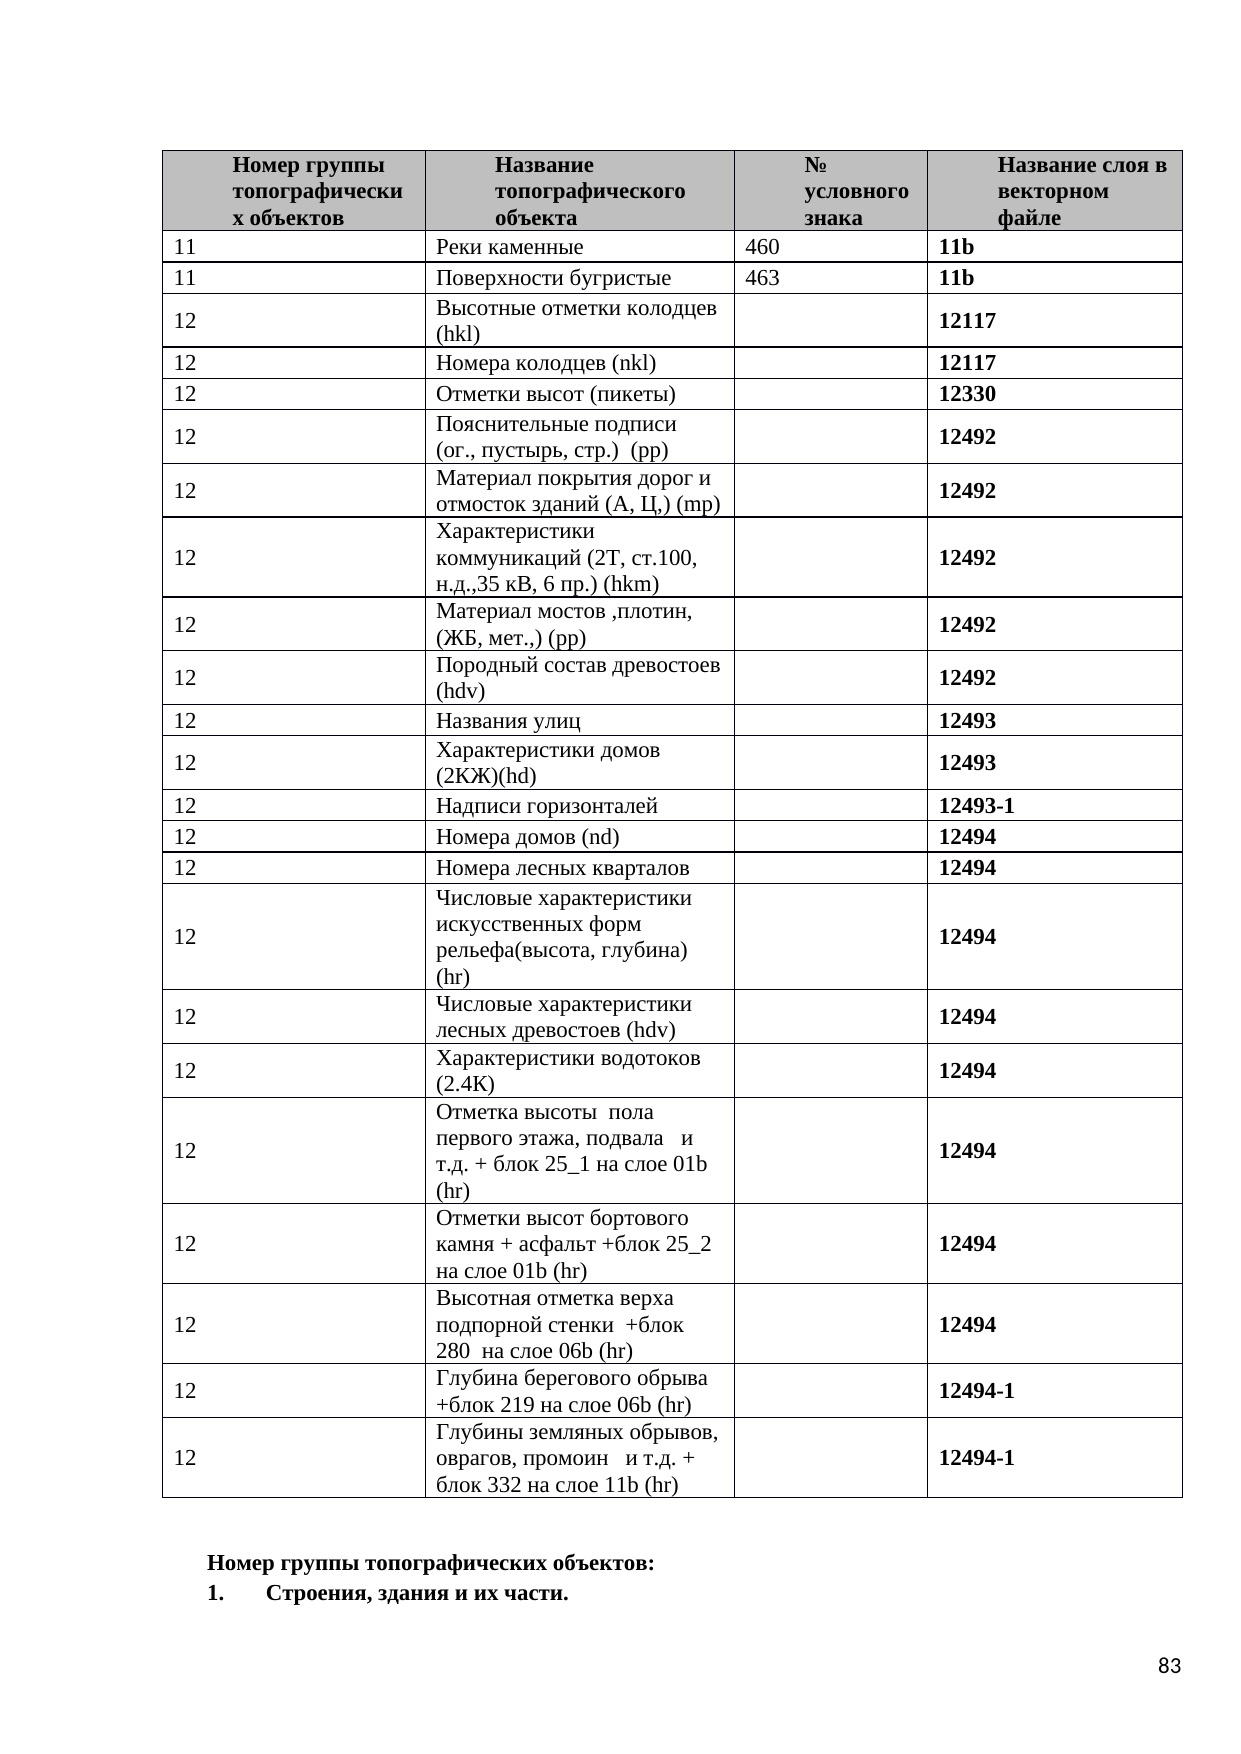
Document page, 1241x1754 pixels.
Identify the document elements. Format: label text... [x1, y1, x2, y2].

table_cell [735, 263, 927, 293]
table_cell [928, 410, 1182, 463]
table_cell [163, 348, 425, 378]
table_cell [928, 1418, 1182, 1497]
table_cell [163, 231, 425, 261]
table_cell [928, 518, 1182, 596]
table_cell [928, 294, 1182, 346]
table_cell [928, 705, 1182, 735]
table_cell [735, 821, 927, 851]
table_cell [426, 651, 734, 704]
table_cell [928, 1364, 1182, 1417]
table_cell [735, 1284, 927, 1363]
table_header Номер группы топографических объектов [163, 151, 425, 230]
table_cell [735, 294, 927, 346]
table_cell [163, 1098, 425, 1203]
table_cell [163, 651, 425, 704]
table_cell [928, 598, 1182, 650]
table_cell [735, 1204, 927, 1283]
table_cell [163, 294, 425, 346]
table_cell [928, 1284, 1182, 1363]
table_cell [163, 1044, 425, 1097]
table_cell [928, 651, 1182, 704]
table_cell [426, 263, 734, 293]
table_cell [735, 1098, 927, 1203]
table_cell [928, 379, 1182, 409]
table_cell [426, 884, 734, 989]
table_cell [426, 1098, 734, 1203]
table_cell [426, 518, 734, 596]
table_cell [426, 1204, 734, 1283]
text Номер группы топографических объектов: [118, 1549, 1181, 1576]
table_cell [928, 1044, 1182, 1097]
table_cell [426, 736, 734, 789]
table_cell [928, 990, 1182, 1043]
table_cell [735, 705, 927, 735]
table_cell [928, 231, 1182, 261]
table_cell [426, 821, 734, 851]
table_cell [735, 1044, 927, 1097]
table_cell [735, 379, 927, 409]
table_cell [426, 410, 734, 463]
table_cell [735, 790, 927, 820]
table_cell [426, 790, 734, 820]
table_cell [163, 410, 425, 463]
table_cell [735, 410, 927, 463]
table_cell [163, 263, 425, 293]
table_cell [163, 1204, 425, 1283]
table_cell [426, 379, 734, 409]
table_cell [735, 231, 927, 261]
table_header Название топографического объекта [426, 151, 734, 230]
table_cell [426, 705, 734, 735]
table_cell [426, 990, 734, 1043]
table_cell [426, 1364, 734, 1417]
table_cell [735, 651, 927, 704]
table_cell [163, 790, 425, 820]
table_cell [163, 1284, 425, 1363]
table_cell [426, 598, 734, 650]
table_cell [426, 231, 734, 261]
list Строения, здания и их части. [118, 1579, 1181, 1606]
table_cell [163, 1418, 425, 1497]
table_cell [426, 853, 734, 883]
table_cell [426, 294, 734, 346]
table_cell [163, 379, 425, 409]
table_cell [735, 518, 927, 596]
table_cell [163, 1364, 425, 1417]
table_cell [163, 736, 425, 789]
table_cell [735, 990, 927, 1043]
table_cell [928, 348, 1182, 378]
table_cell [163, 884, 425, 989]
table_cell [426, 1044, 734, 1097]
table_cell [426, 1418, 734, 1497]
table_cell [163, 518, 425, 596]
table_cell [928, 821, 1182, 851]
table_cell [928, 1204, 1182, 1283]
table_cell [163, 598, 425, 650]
table_header № условного знака [735, 151, 927, 230]
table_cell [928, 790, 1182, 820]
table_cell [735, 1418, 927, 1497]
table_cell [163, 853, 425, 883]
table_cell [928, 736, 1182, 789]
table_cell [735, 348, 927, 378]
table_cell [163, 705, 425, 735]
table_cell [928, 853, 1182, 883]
table_header Название слоя в векторном файле [928, 151, 1182, 230]
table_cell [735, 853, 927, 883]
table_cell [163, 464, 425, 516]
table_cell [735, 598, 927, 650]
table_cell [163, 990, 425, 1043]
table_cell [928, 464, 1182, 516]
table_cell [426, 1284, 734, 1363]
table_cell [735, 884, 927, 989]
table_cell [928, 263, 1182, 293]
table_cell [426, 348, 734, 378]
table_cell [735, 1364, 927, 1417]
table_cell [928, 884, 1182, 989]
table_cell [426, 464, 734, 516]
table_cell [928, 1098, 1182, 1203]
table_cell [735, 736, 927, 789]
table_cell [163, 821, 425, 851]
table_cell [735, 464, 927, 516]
